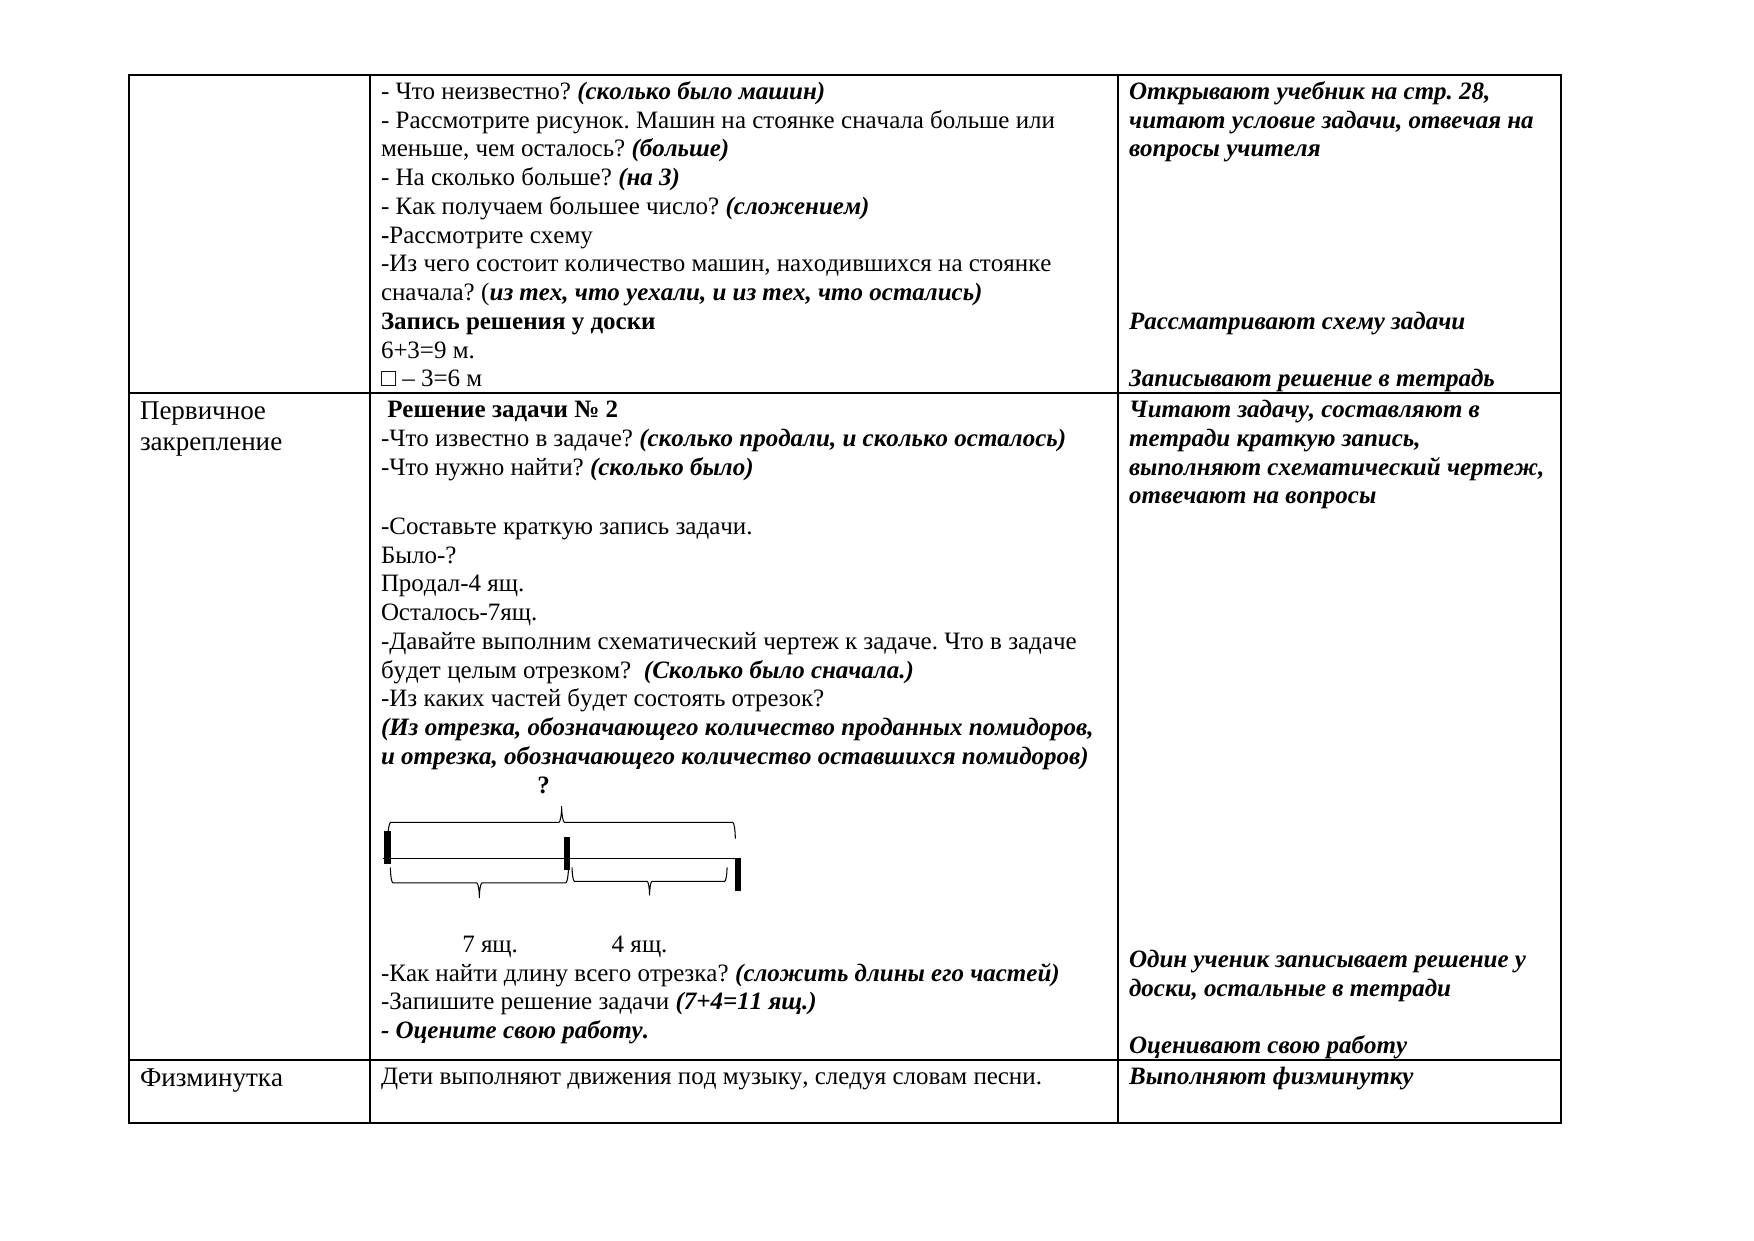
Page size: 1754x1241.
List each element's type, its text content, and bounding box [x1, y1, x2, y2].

table_cell Физминутка [130, 1061, 369, 1122]
table_cell Читают задачу, составляют в тетради краткую запись, выполняют схематический чертеж, отвечают на вопросы Один ученик записывает решение у доски, остальные в тетради Оценивают свою работу [1119, 394, 1560, 1059]
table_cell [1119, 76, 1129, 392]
table_cell Решение задачи № 2 -Что известно в задаче? (сколько продали, и сколько осталось) -Что нужно найти? (сколько было) -Составьте краткую запись задачи. Было-? Продал-4 ящ. Осталось-7ящ. -Давайте выполним схематический чертеж к задаче. Что в задаче будет целым отрезком? (Сколько было сначала.) -Из каких частей будет состоять отрезок? (Из отрезка, обозначающего количество проданных помидоров, и отрезка, обозначающего количество оставшихся помидоров) ? 7 ящ. 4 ящ. -Как найти длину всего отрезка? (сложить длины его частей) -Запишите решение задачи (7+4=11 ящ.) - Оцените свою работу. [371, 394, 1117, 1059]
table_cell Дети выполняют движения под музыку, следуя словам песни. [371, 1061, 1117, 1122]
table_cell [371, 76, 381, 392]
table_cell Выполняют физминутку [1119, 1061, 1560, 1122]
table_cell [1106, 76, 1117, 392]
table_cell Первичное закрепление [130, 394, 369, 1059]
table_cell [130, 76, 369, 392]
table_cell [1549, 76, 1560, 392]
